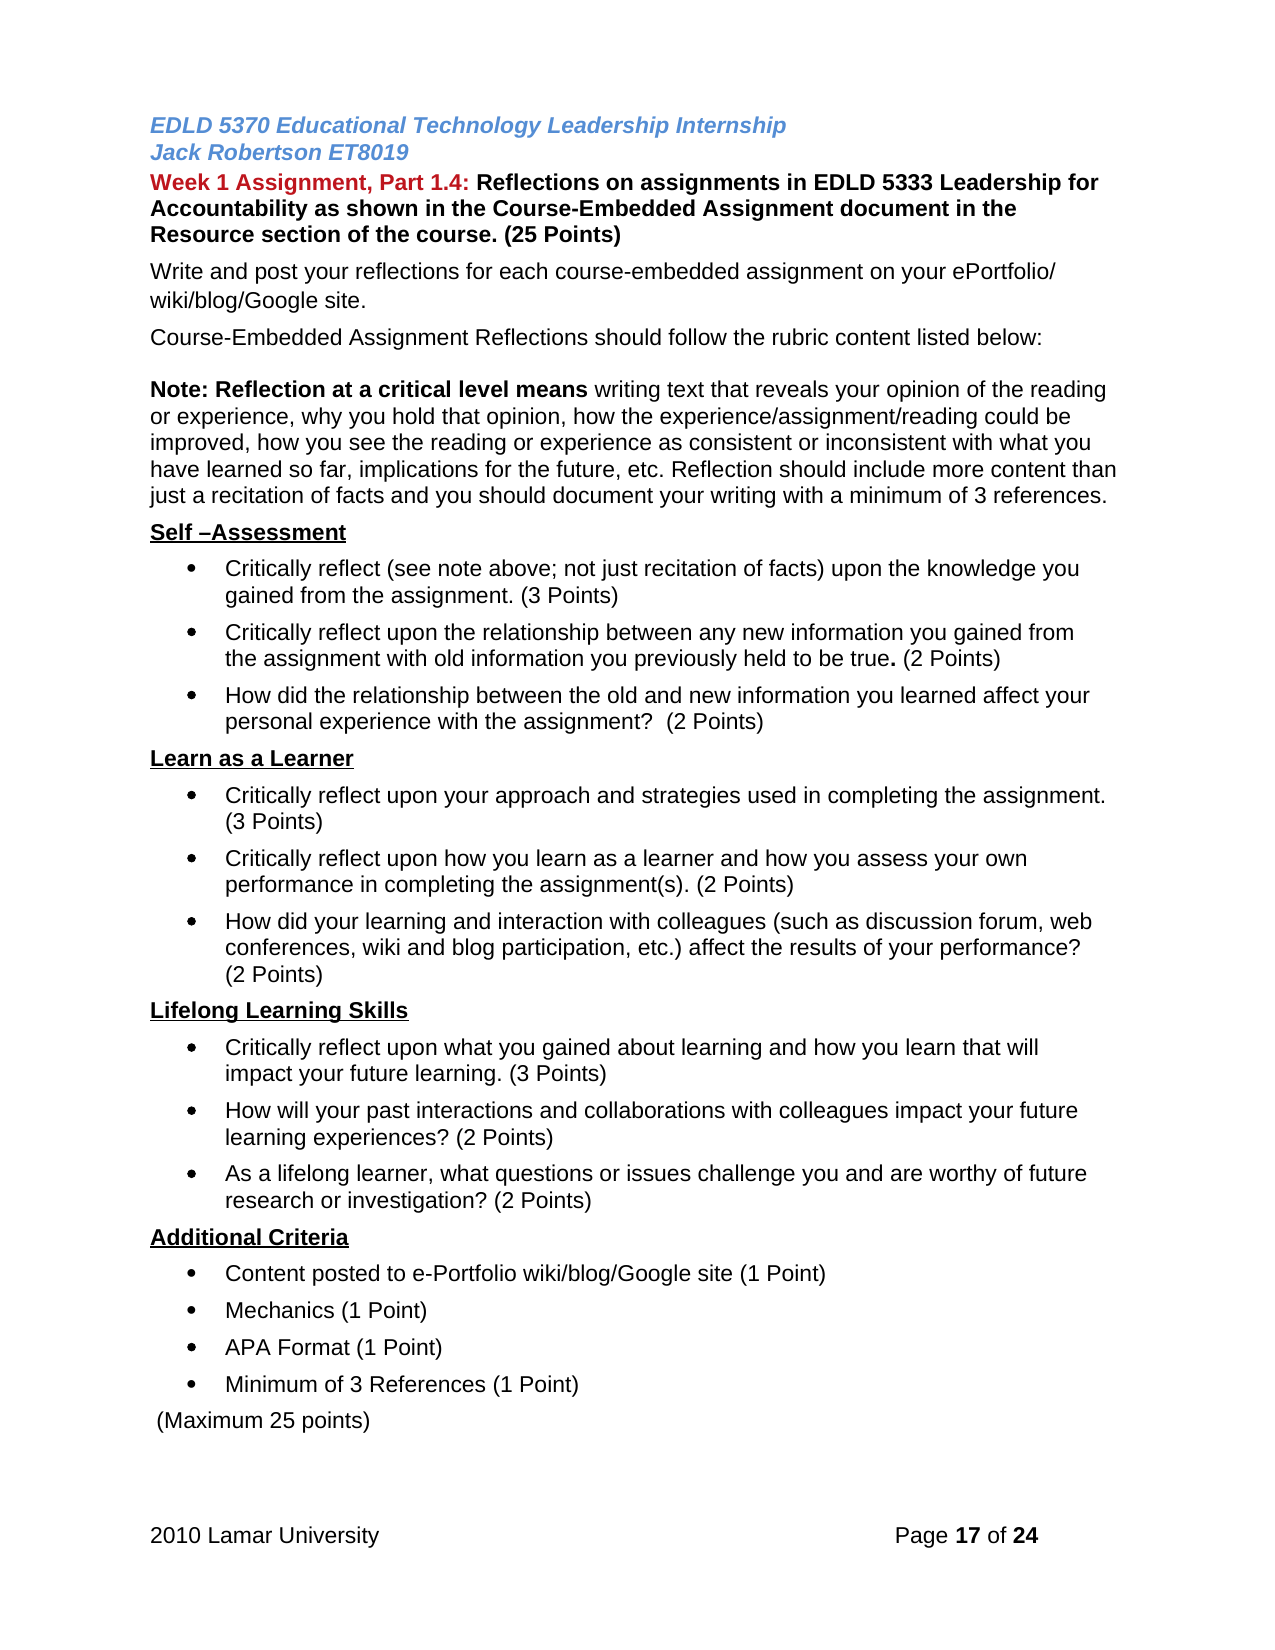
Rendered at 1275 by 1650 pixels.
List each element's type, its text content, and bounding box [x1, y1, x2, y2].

list As a lifelong learner, what questions or issues challenge you and are worthy of future research or investigation? (2 Points) [187, 1160, 1110, 1213]
text Write and post your reflections for each course-embedded assignment on your ePortfolio/ wiki/blog/Google site. [150, 258, 1125, 313]
text Week 1 Assignment, Part 1.4: Reflections on assignments in EDLD 5333 Leadership for Accountability as shown in the Course-Embedded Assignment document in the Resource section of the course. (25 Points) [150, 169, 1125, 248]
list How did the relationship between the old and new information you learned affect your personal experience with the assignment? (2 Points) [187, 682, 1110, 734]
list APA Format (1 Point) [187, 1334, 1110, 1360]
list How will your past interactions and collaborations with colleagues impact your future learning experiences? (2 Points) [187, 1097, 1110, 1150]
list Additional Criteria [150, 1223, 1110, 1250]
list Lifelong Learning Skills [150, 997, 1110, 1024]
list Critically reflect upon what you gained about learning and how you learn that will impact your future learning. (3 Points) [187, 1034, 1110, 1087]
list Critically reflect upon how you learn as a learner and how you assess your own performance in completing the assignment(s). (2 Points) [187, 845, 1110, 897]
list Mechanics (1 Point) [187, 1297, 1110, 1323]
list Critically reflect (see note above; not just recitation of facts) upon the knowledge you gained from the assignment. (3 Points) [187, 555, 1110, 608]
text Course-Embedded Assignment Reflections should follow the rubric content listed below: Note: Reflection at a critical level means writing text that reveals your opinion of the reading or experience, why you hold that opinion, how the experience/assignment/reading could be improved, how you see the reading or experience as consistent or inconsistent with what you have learned so far, implications for the future, etc. Reflection should include more content than just a recitation of facts and you should document your writing with a minimum of 3 references. [150, 324, 1125, 508]
list Learn as a Learner [150, 745, 1110, 771]
list Minimum of 3 References (1 Point) [187, 1371, 1110, 1397]
list Critically reflect upon your approach and strategies used in completing the assignment. (3 Points) [187, 782, 1110, 834]
text (Maximum 25 points) [150, 1407, 1125, 1434]
list Self –Assessment [150, 519, 1110, 545]
list Content posted to e-Portfolio wiki/blog/Google site (1 Point) [187, 1260, 1110, 1287]
list Critically reflect upon the relationship between any new information you gained from the assignment with old information you previously held to be true. (2 Points) [187, 618, 1110, 671]
list How did your learning and interaction with colleagues (such as discussion forum, web conferences, wiki and blog participation, etc.) affect the results of your performance? (2 Points) [187, 908, 1110, 987]
